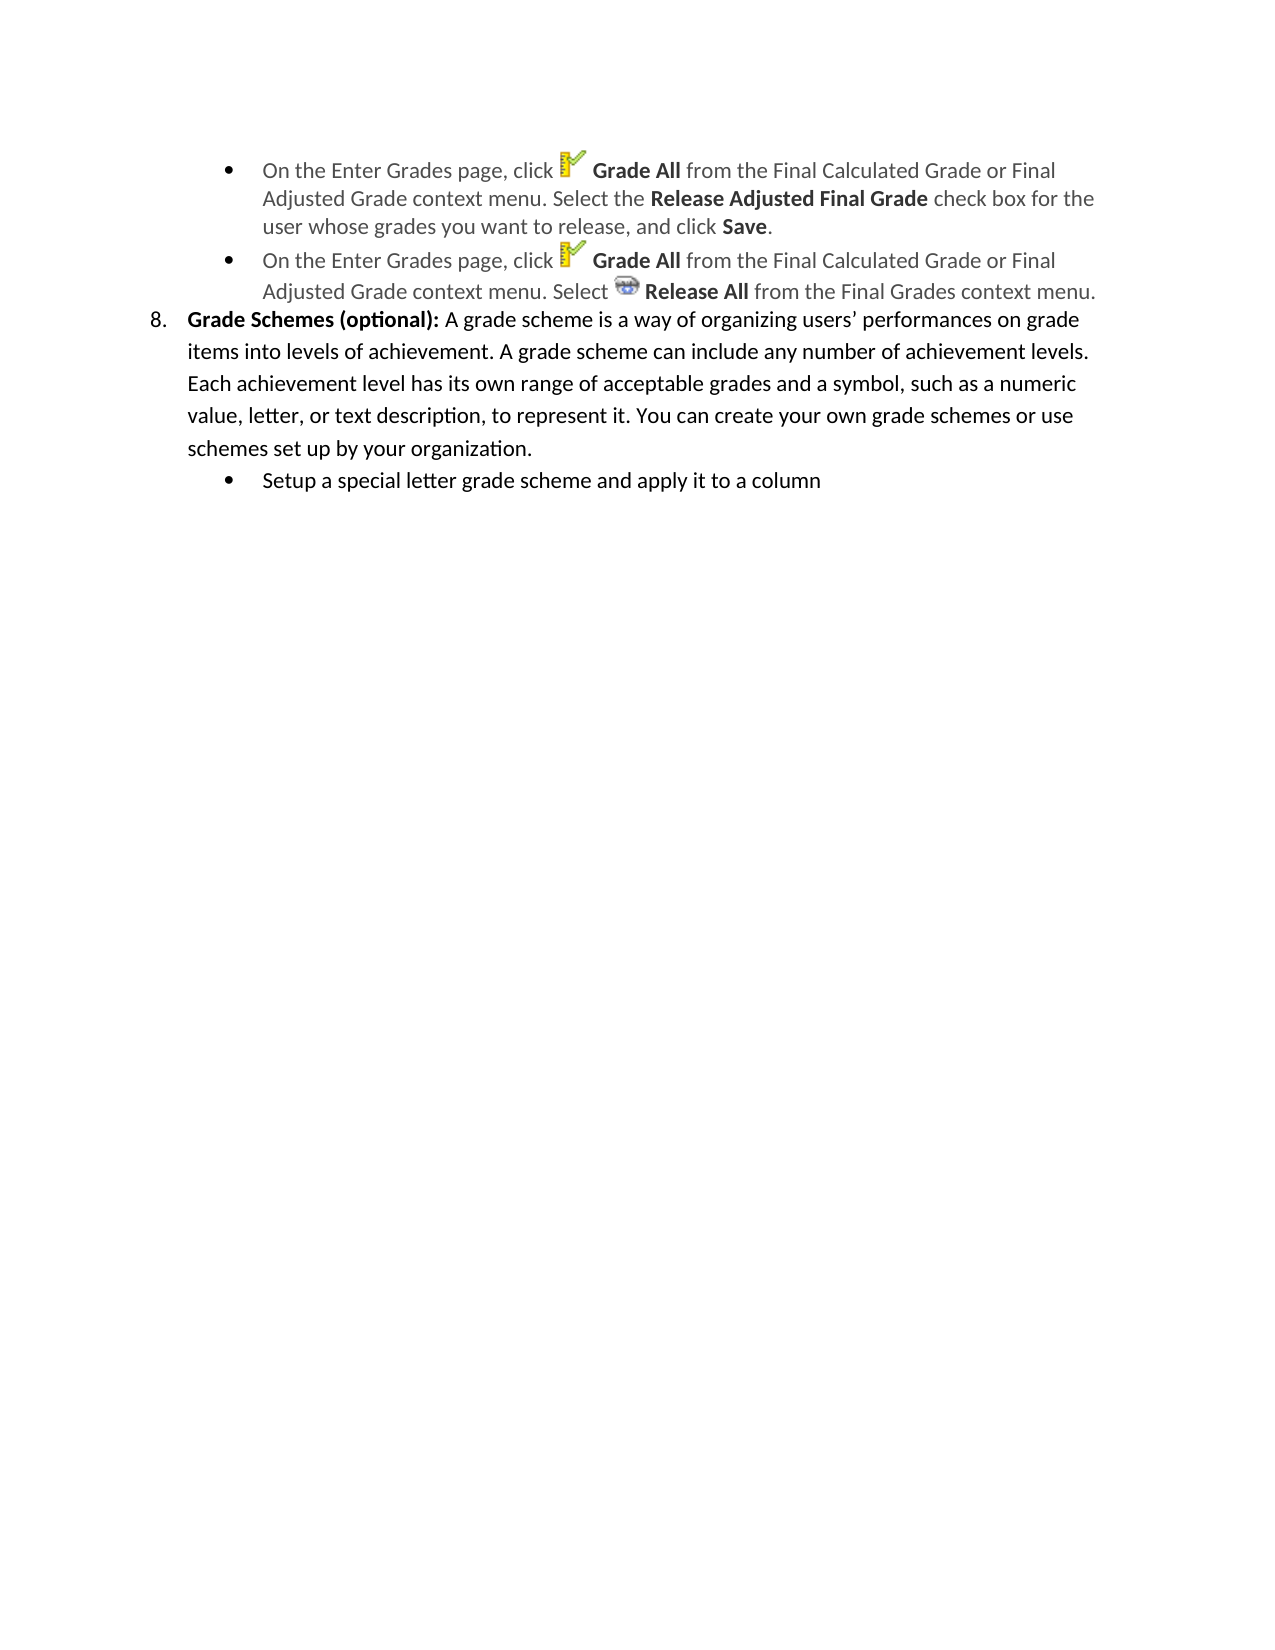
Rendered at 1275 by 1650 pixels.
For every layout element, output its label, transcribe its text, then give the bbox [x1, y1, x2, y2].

picture [559, 150, 588, 179]
list Grade Schemes (optional): A grade scheme is a way of organizing users’ performances on grade items into levels of achievement. A grade scheme can include any number of achievement levels. Each achievement level has its own range of acceptable grades and a symbol, such as a numeric value, letter, or text description, to represent it. You can create your own grade schemes or use schemes set up by your organization. [150, 305, 1125, 462]
list On the Enter Grades page, click Grade All from the Final Calculated Grade or Final Adjusted Grade context menu. Select Release All from the Final Grades context menu. [225, 240, 1125, 305]
list Setup a special letter grade scheme and apply it to a column [225, 466, 1125, 494]
list On the Enter Grades page, click Grade All from the Final Calculated Grade or Final Adjusted Grade context menu. Select the Release Adjusted Final Grade check box for the user whose grades you want to release, and click Save. [225, 150, 1125, 240]
picture [559, 240, 588, 269]
picture [614, 273, 640, 300]
